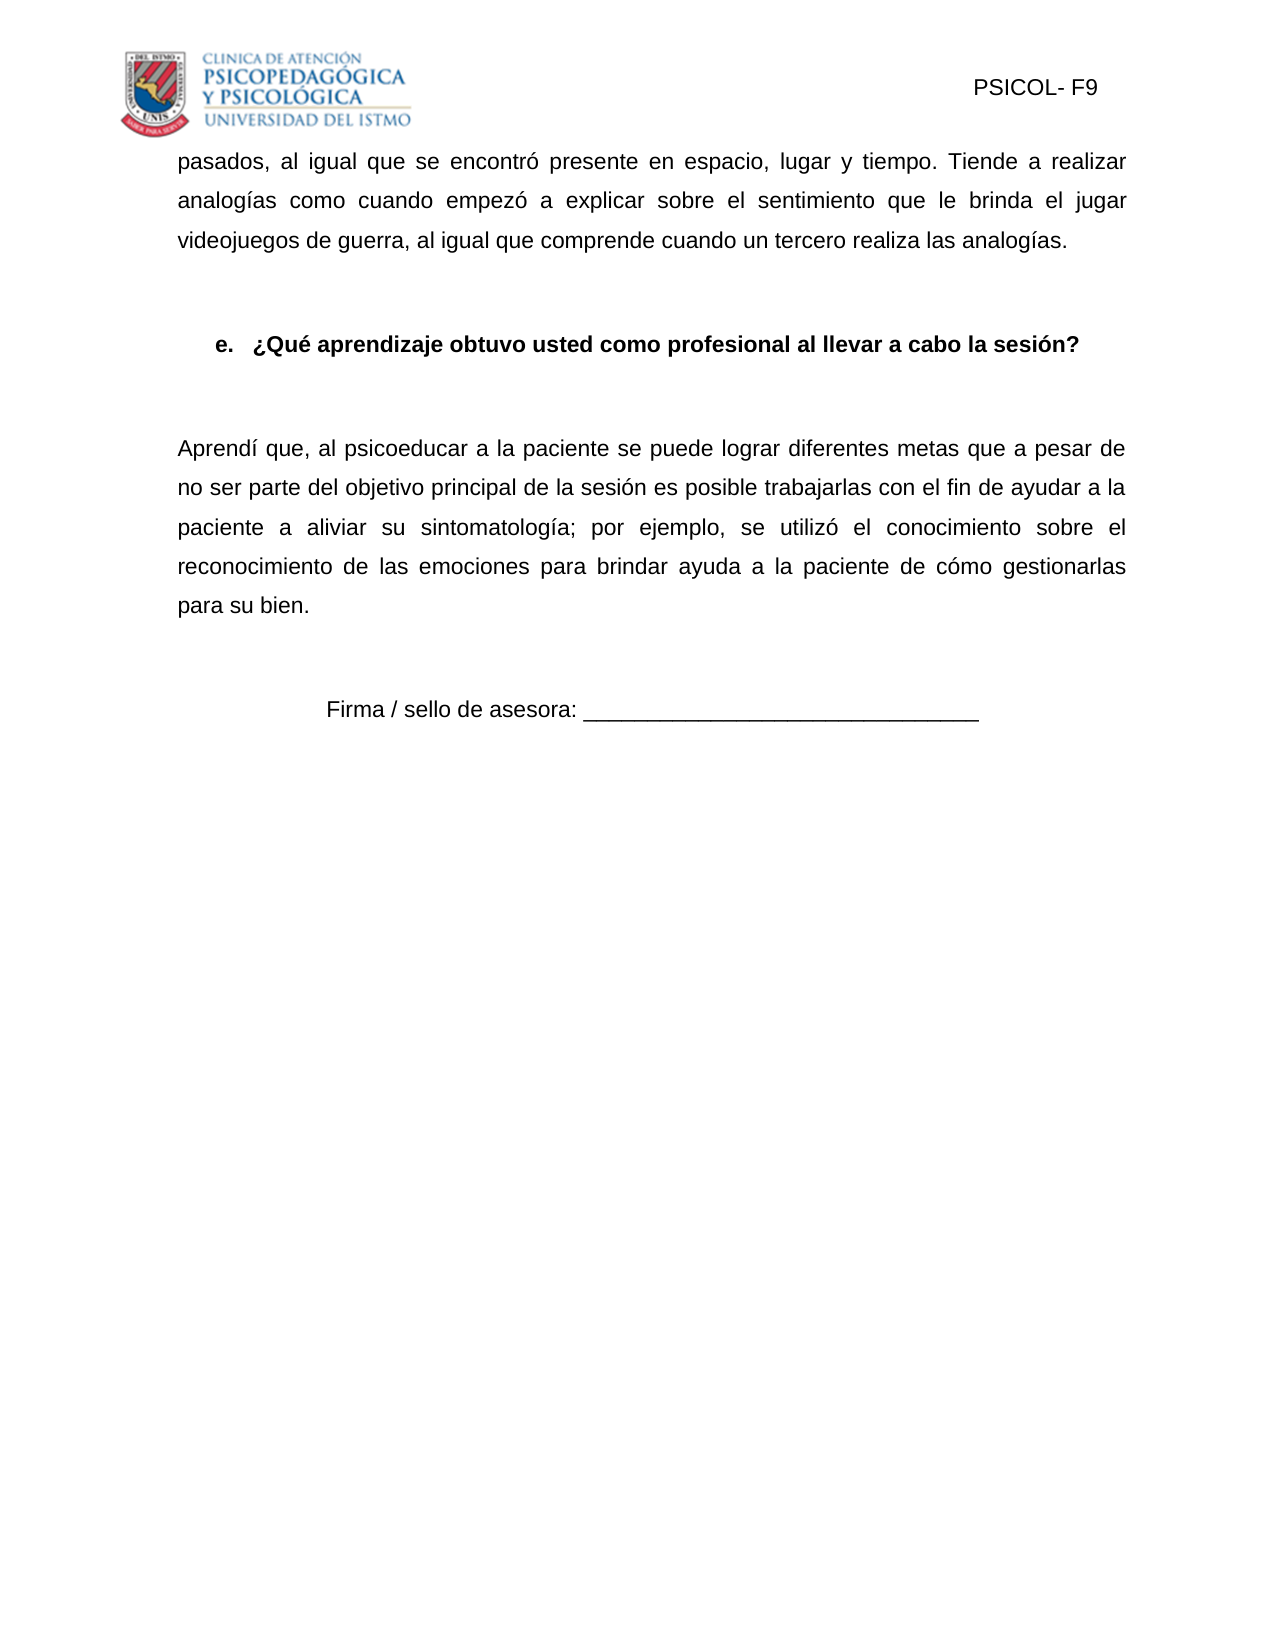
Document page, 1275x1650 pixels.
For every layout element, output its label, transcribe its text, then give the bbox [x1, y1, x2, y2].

picture [65, 20, 437, 148]
text Firma / sello de asesora: _______________________________ [177, 696, 1127, 723]
text Aprendí que, al psicoeducar a la paciente se puede lograr diferentes metas que a pesar de no ser parte del objetivo principal de la sesión es posible trabajarlas con el fin de ayudar a la paciente a aliviar su sintomatología; por ejemplo, se utilizó el conocimiento sobre el reconocimiento de las emociones para brindar ayuda a la paciente de cómo gestionarlas para su bien. [177, 434, 1127, 619]
list ¿Qué aprendizaje obtuvo usted como profesional al llevar a cabo la sesión? [215, 331, 1127, 357]
